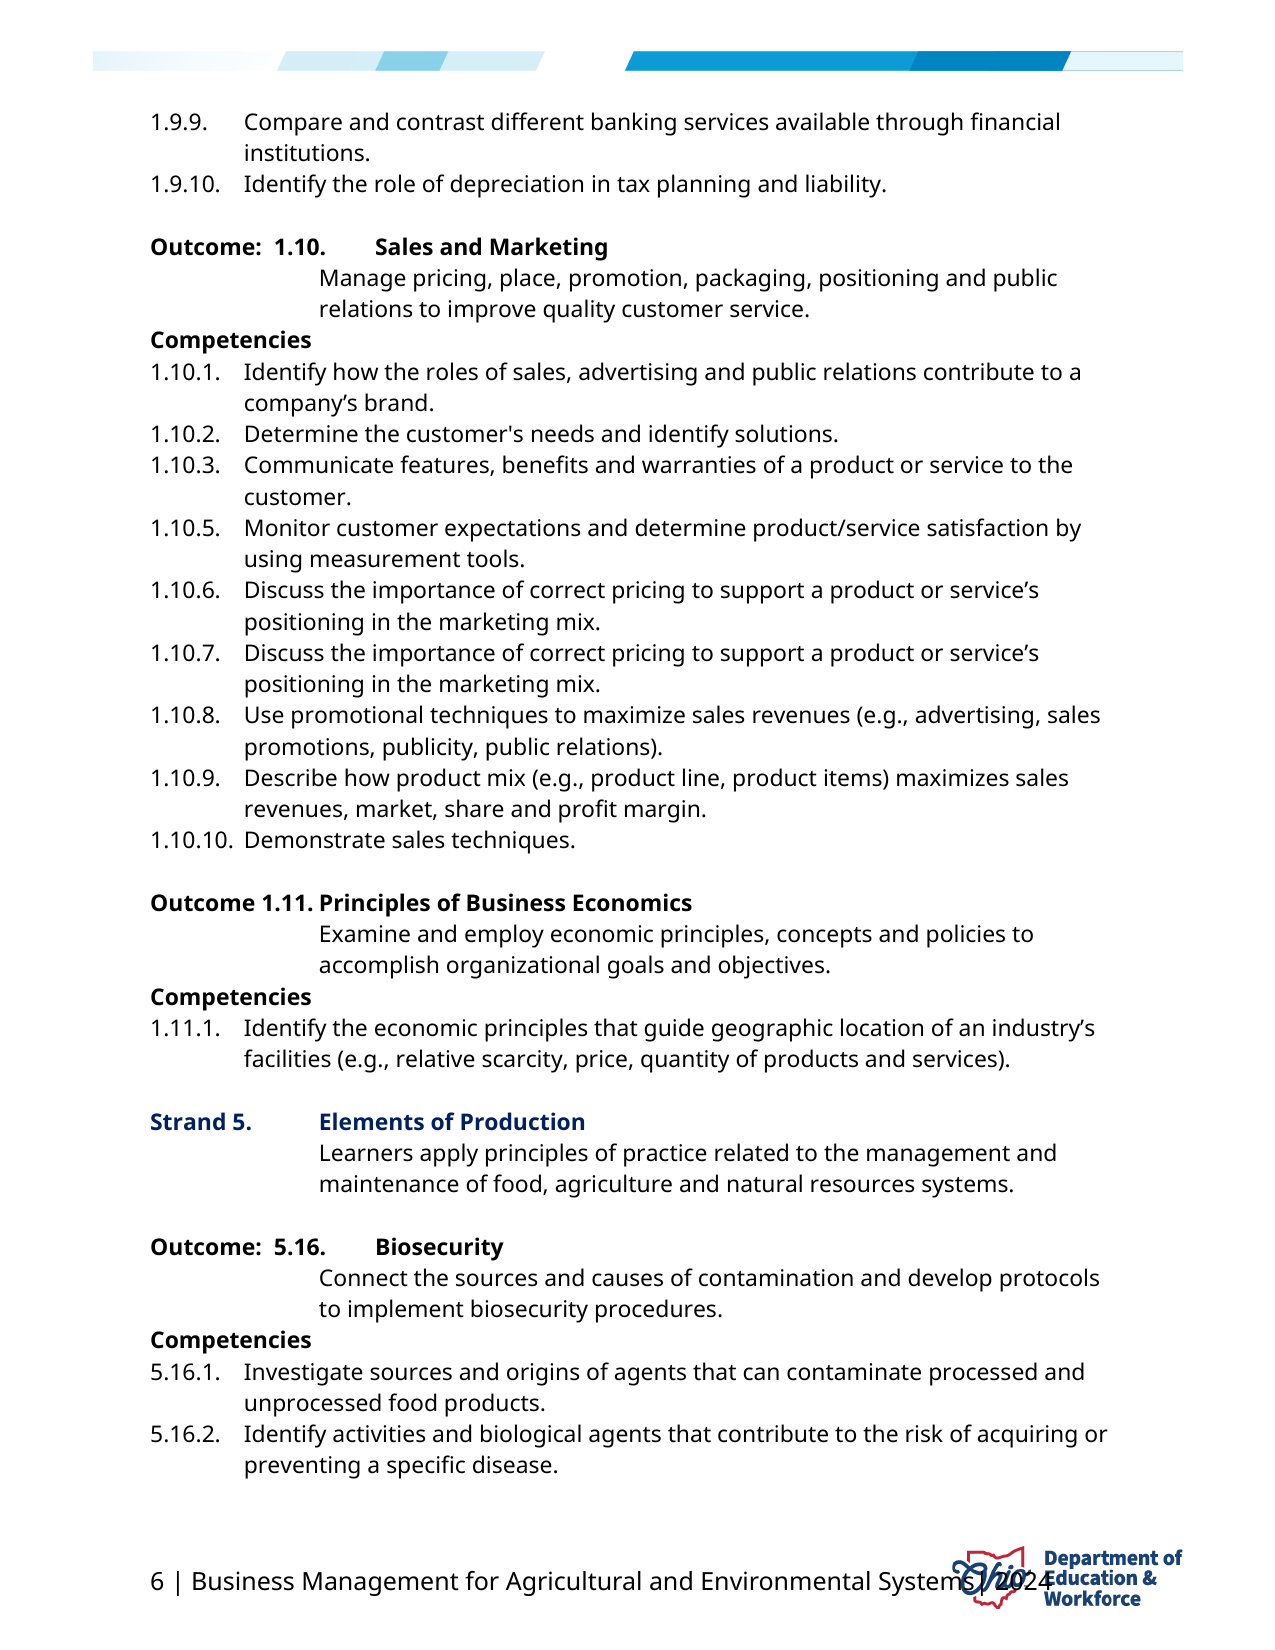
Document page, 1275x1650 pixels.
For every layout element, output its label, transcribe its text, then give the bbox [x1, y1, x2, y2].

text Outcome: 5.16. Biosecurity [150, 1230, 1125, 1262]
text Connect the sources and causes of contamination and develop protocols to implement biosecurity procedures. [150, 1262, 1125, 1324]
text Manage pricing, place, promotion, packaging, positioning and public relations to improve quality customer service. [319, 262, 1125, 324]
text Competencies [150, 980, 1125, 1012]
text 5.16.2. Identify activities and biological agents that contribute to the risk of acquiring or preventing a specific disease. [150, 1418, 1125, 1480]
text Competencies [150, 324, 1125, 355]
text Strand 5. Elements of Production [150, 1105, 1125, 1137]
text 1.10.9. Describe how product mix (e.g., product line, product items) maximizes sales revenues, market, share and profit margin. [150, 762, 1125, 824]
picture [8, 19, 1267, 1647]
text 1.9.9. Compare and contrast different banking services available through financial institutions. [150, 105, 1125, 168]
text Competencies [150, 1324, 1125, 1355]
text 1.10.10. Demonstrate sales techniques. [150, 824, 1125, 855]
text 1.9.10. Identify the role of depreciation in tax planning and liability. [150, 168, 1125, 199]
text 5.16.1. Investigate sources and origins of agents that can contaminate processed and unprocessed food products. [150, 1355, 1125, 1418]
text Learners apply principles of practice related to the management and maintenance of food, agriculture and natural resources systems. [150, 1137, 1125, 1199]
text 1.10.7. Discuss the importance of correct pricing to support a product or service’s positioning in the marketing mix. [150, 637, 1125, 699]
text 1.11.1. Identify the economic principles that guide geographic location of an industry’s facilities (e.g., relative scarcity, price, quantity of products and services). [150, 1012, 1125, 1074]
text Outcome: 1.10. Sales and Marketing [150, 230, 1125, 262]
text 1.10.2. Determine the customer's needs and identify solutions. [150, 418, 1125, 449]
text 1.10.5. Monitor customer expectations and determine product/service satisfaction by using measurement tools. [150, 512, 1125, 574]
text Examine and employ economic principles, concepts and policies to accomplish organizational goals and objectives. [225, 918, 1125, 980]
text 1.10.8. Use promotional techniques to maximize sales revenues (e.g., advertising, sales promotions, publicity, public relations). [150, 699, 1125, 762]
text 1.10.6. Discuss the importance of correct pricing to support a product or service’s positioning in the marketing mix. [150, 574, 1125, 637]
text Outcome 1.11. Principles of Business Economics [150, 887, 1125, 918]
text 1.10.3. Communicate features, benefits and warranties of a product or service to the customer. [150, 449, 1125, 512]
text 1.10.1. Identify how the roles of sales, advertising and public relations contribute to a company’s brand. [150, 355, 1125, 418]
